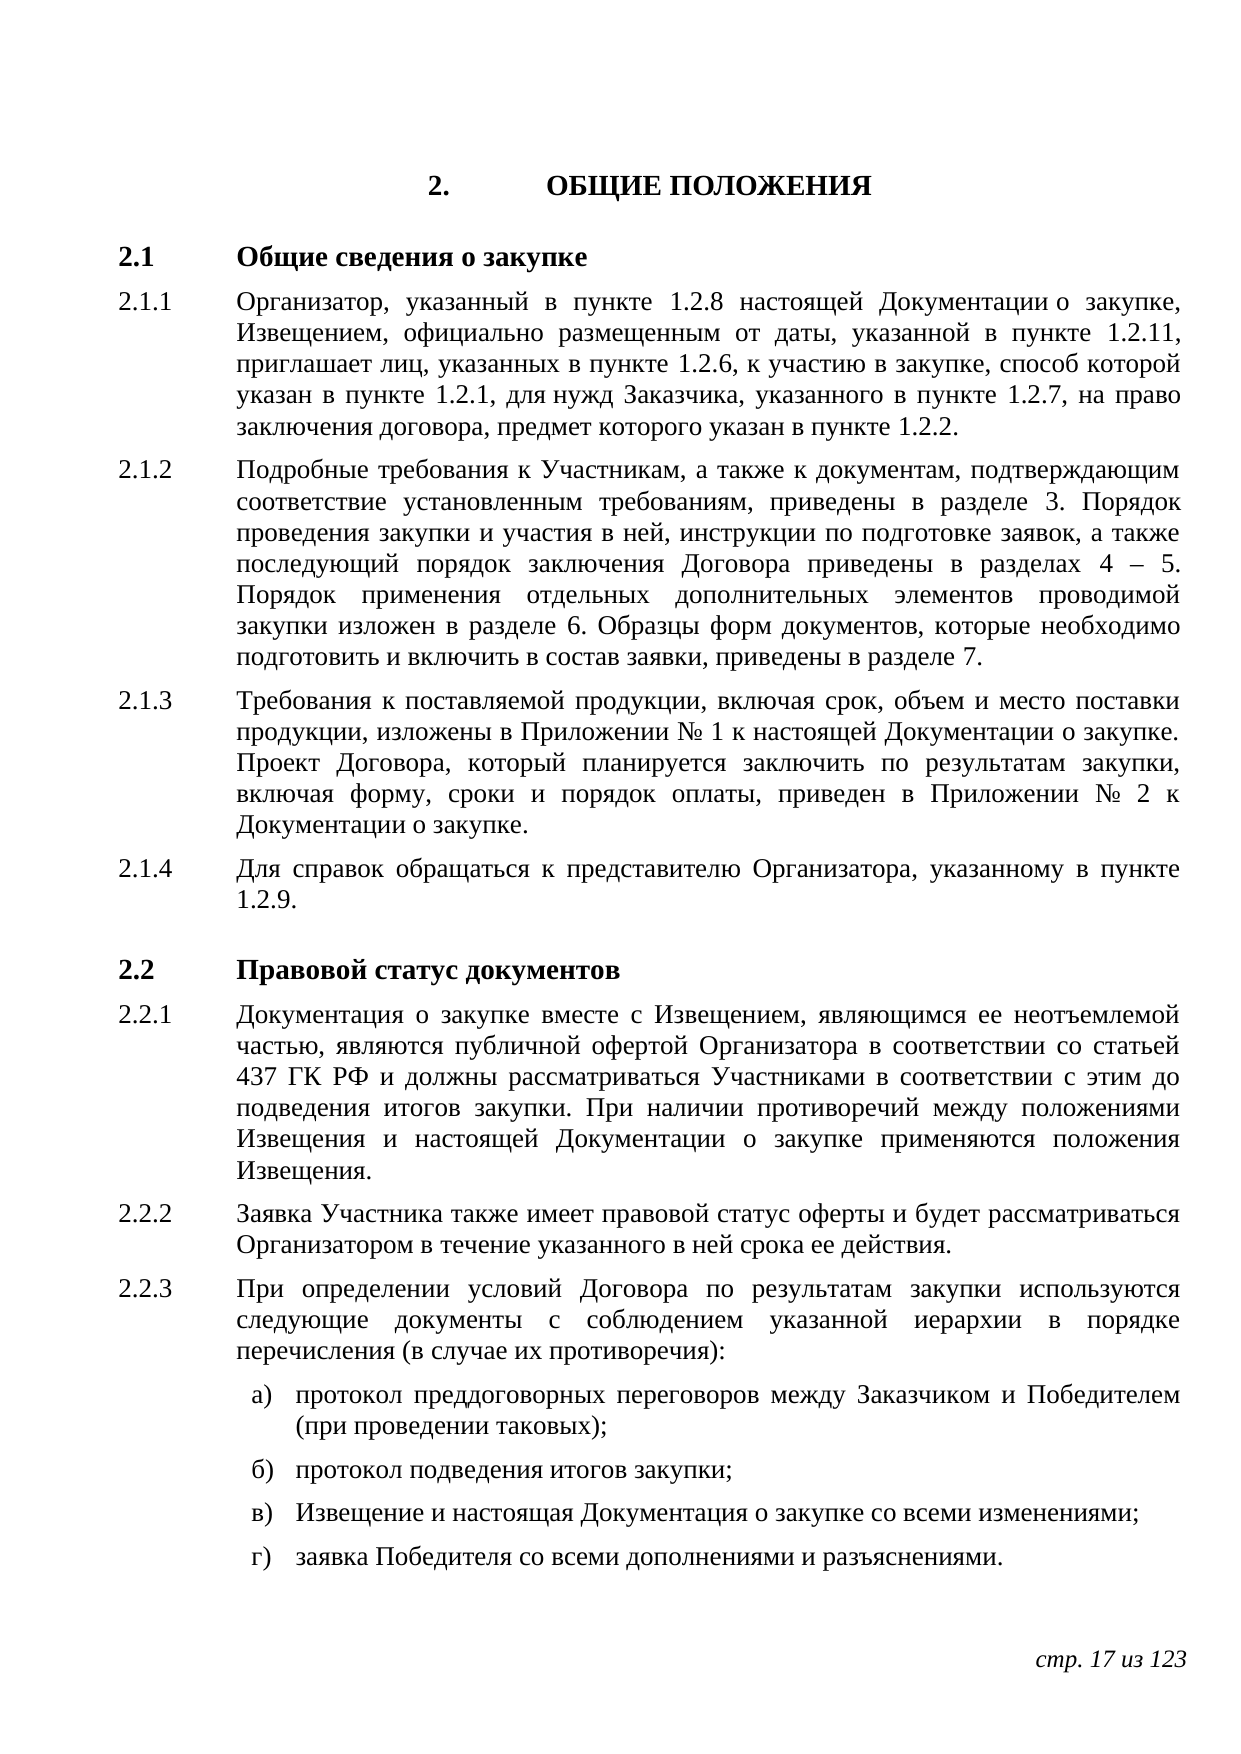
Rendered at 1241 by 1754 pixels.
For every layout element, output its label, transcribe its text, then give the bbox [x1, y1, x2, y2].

subtitle Общие сведения о закупке [118, 239, 1181, 273]
subtitle Правовой статус документов [118, 952, 1181, 986]
text Подробные требования к Участникам, а также к документам, подтверждающим соответствие установленным требованиям, приведены в разделе 3. Порядок проведения закупки и участия в ней, инструкции по подготовке заявок, а также последующий порядок заключения Договора приведены в разделах 4 – 5. Порядок применения отдельных дополнительных элементов проводимой закупки изложен в разделе 6. Образцы форм документов, которые необходимо подготовить и включить в состав заявки, приведены в разделе 7. [118, 453, 1181, 671]
list Извещение и настоящая Документация о закупке со всеми изменениями; [251, 1497, 1181, 1528]
text При определении условий Договора по результатам закупки используются следующие документы с соблюдением указанной иерархии в порядке перечисления (в случае их противоречия): [118, 1272, 1181, 1366]
text Организатор, указанный в пункте 1.2.8 настоящей Документации о закупке, Извещением, официально размещенным от даты, указанной в пункте 1.2.11, приглашает лиц, указанных в пункте 1.2.6, к участию в закупке, способ которой указан в пункте 1.2.1, для нужд Заказчика, указанного в пункте 1.2.7, на право заключения договора, предмет которого указан в пункте 1.2.2. [118, 285, 1181, 441]
list протокол подведения итогов закупки; [251, 1453, 1181, 1484]
list Заявка Участника также имеет правовой статус оферты и будет рассматриваться Организатором в течение указанного в ней срока ее действия. [118, 1197, 1181, 1260]
subtitle ОБЩИЕ ПОЛОЖЕНИЯ [118, 168, 1181, 202]
text Требования к поставляемой продукции, включая срок, объем и место поставки продукции, изложены в Приложении № 1 к настоящей Документации о закупке. Проект Договора, который планируется заключить по результатам закупки, включая форму, сроки и порядок оплаты, приведен в Приложении № 2 к Документации о закупке. [118, 684, 1181, 840]
list Документация о закупке вместе с Извещением, являющимся ее неотъемлемой частью, являются публичной офертой Организатора в соответствии со статьей 437 ГК РФ и должны рассматриваться Участниками в соответствии с этим до подведения итогов закупки. При наличии противоречий между положениями Извещения и настоящей Документации о закупке применяются положения Извещения. [118, 998, 1181, 1185]
text Для справок обращаться к представителю Организатора, указанному в пункте 1.2.9. [118, 852, 1181, 914]
list протокол преддоговорных переговоров между Заказчиком и Победителем (при проведении таковых); [251, 1378, 1181, 1440]
list заявка Победителя со всеми дополнениями и разъяснениями. [251, 1540, 1181, 1571]
